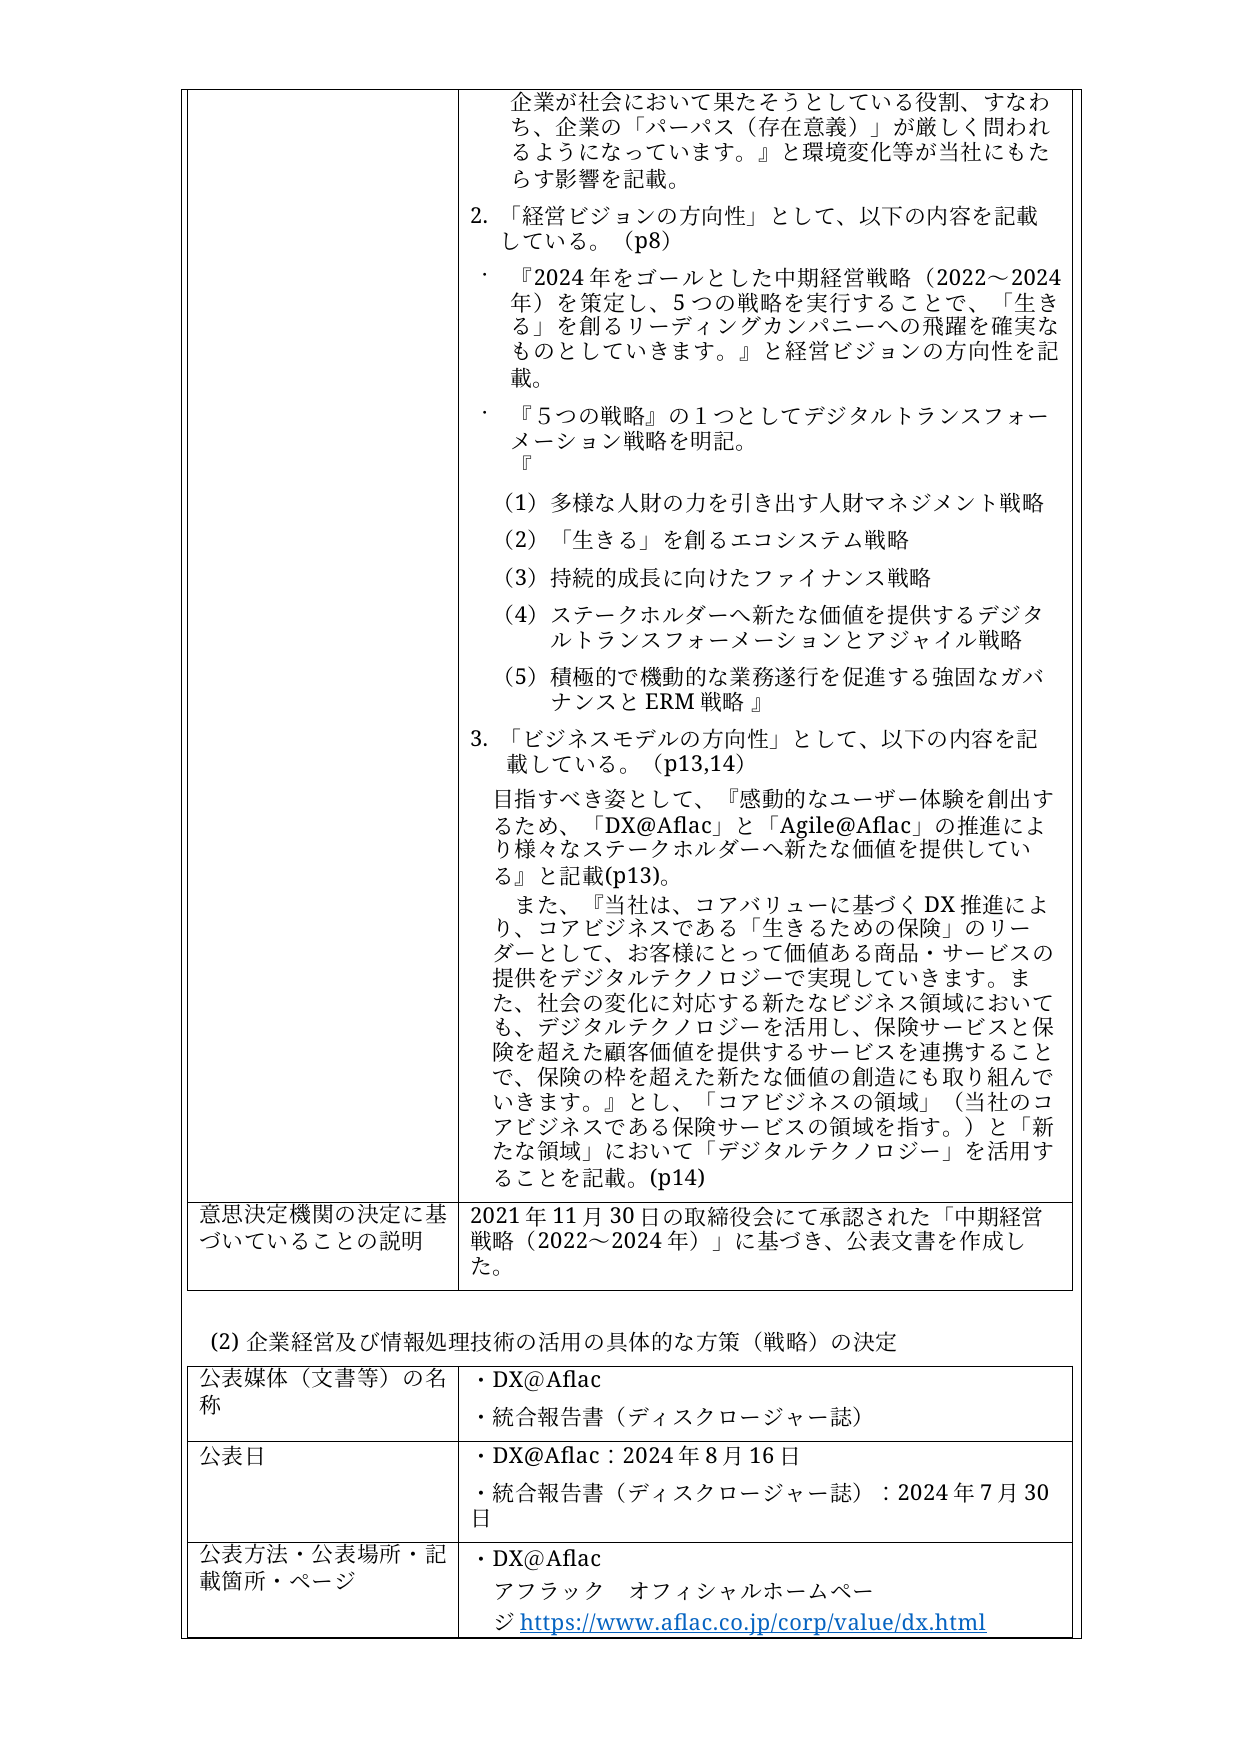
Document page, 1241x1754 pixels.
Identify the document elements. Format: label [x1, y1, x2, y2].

table_cell [182, 90, 1081, 1638]
